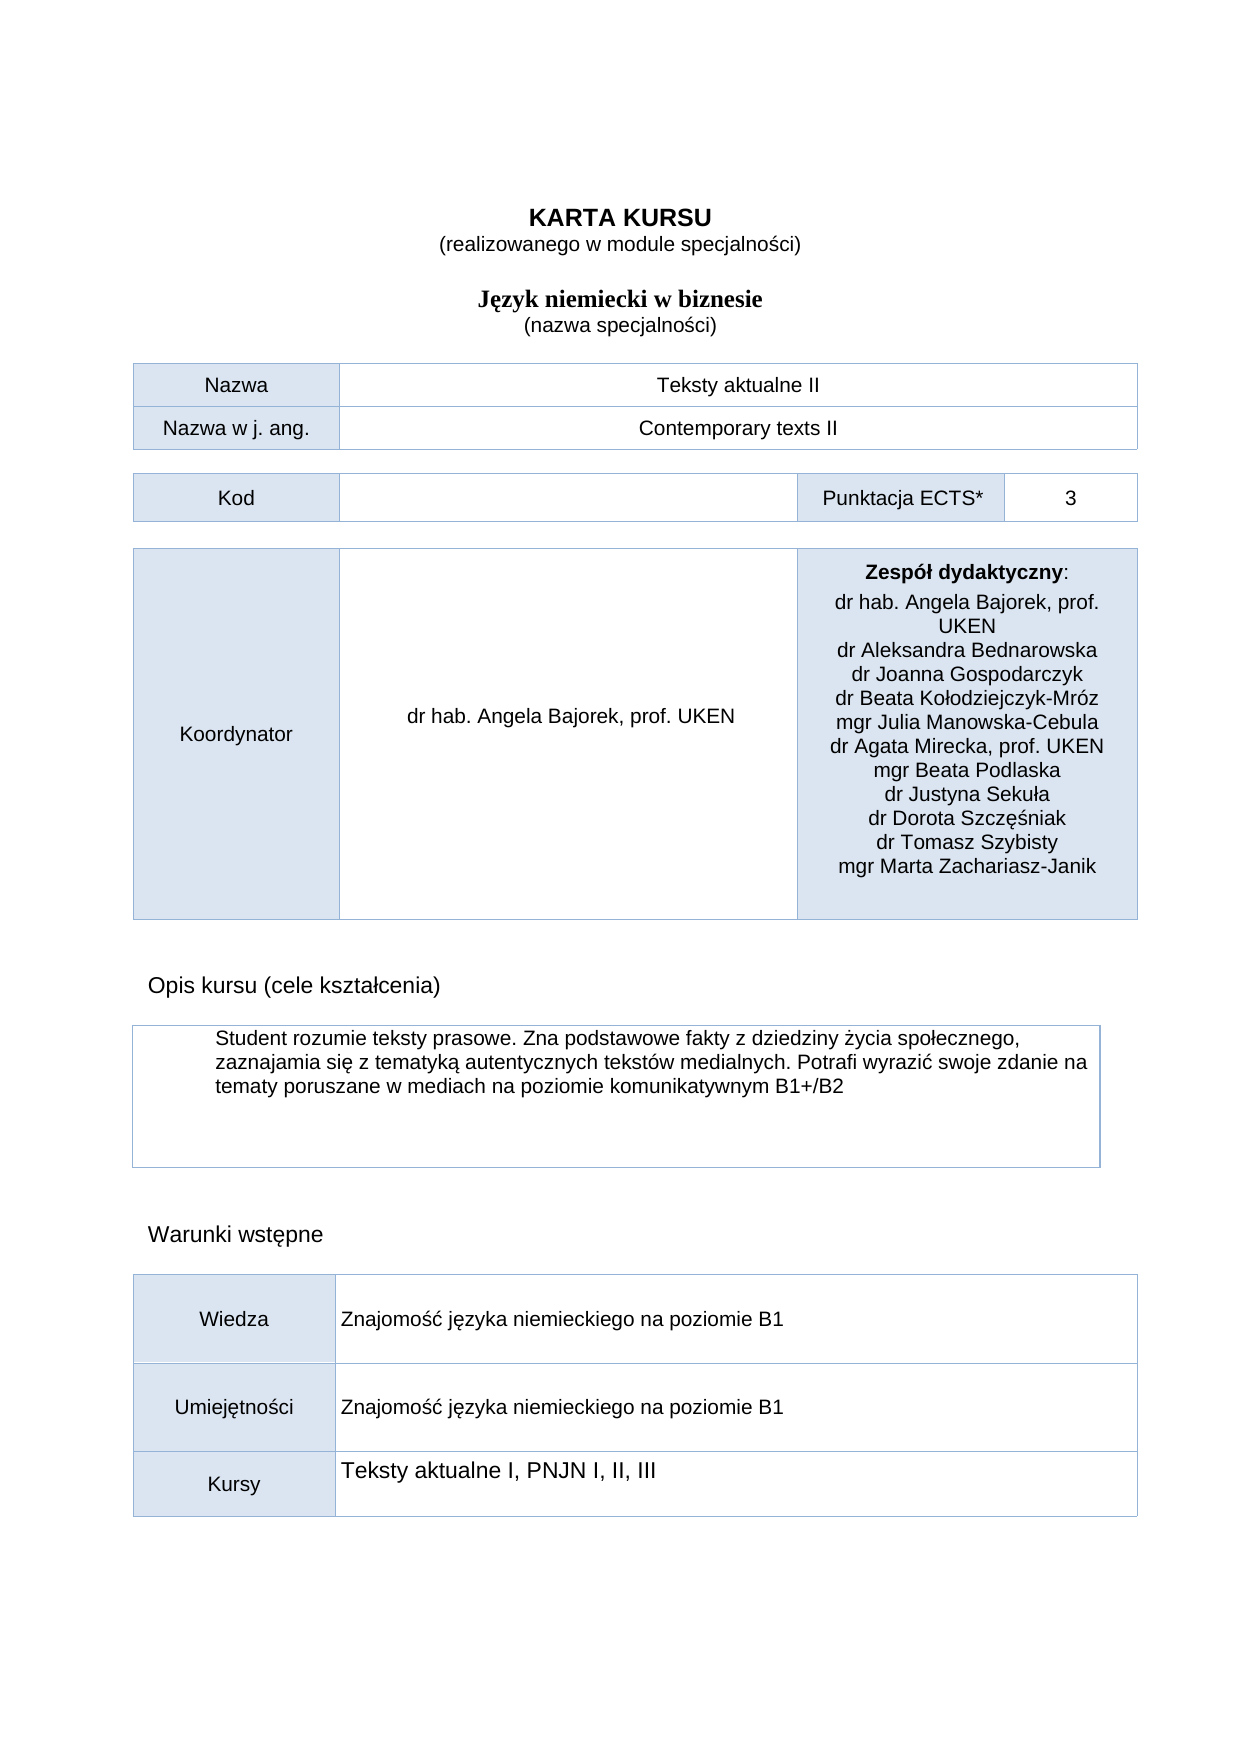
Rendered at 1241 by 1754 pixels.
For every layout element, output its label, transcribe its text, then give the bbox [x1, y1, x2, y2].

table_header Student rozumie teksty prasowe. Zna podstawowe fakty z dziedziny życia społecznego, zaznajamia się z tematyką autentycznych tekstów medialnych. Potrafi wyrazić swoje zdanie na tematy poruszane w mediach na poziomie komunikatywnym B1+/B2 [133, 1026, 1099, 1167]
table_header Kod [134, 474, 339, 521]
table_header dr hab. Angela Bajorek, prof. UKEN [340, 549, 797, 919]
table_header Punktacja ECTS* [798, 474, 1004, 521]
table_cell Umiejętności [134, 1364, 335, 1451]
table_header Koordynator [134, 549, 339, 919]
table_cell Nazwa w j. ang. [134, 407, 339, 449]
table_cell Contemporary texts II [340, 407, 1137, 449]
text Opis kursu (cele kształcenia) [148, 972, 1093, 999]
table_header Wiedza [134, 1275, 335, 1362]
text (realizowanego w module specjalności) [148, 231, 1093, 255]
text Język niemiecki w biznesie [148, 284, 1093, 313]
table_cell Kursy [134, 1452, 335, 1516]
text (nazwa specjalności) [148, 313, 1093, 337]
table_cell Teksty aktualne I, PNJN I, II, III [336, 1452, 1137, 1516]
table_header 3 [1005, 474, 1137, 521]
text Warunki wstępne [148, 1221, 1093, 1247]
table_header Teksty aktualne II [340, 364, 1137, 406]
table_header [340, 474, 797, 521]
table_header Znajomość języka niemieckiego na poziomie B1 [336, 1275, 1137, 1362]
table_header Nazwa [134, 364, 339, 406]
subtitle KARTA KURSU [148, 203, 1093, 231]
table_header Zespół dydaktyczny: dr hab. Angela Bajorek, prof. UKEN dr Aleksandra Bednarowska dr Joanna Gospodarczyk dr Beata Kołodziejczyk-Mróz mgr Julia Manowska-Cebula dr Agata Mirecka, prof. UKEN mgr Beata Podlaska dr Justyna Sekuła dr Dorota Szczęśniak dr Tomasz Szybisty mgr Marta Zachariasz-Janik [798, 549, 1137, 919]
table_cell Znajomość języka niemieckiego na poziomie B1 [336, 1364, 1137, 1451]
